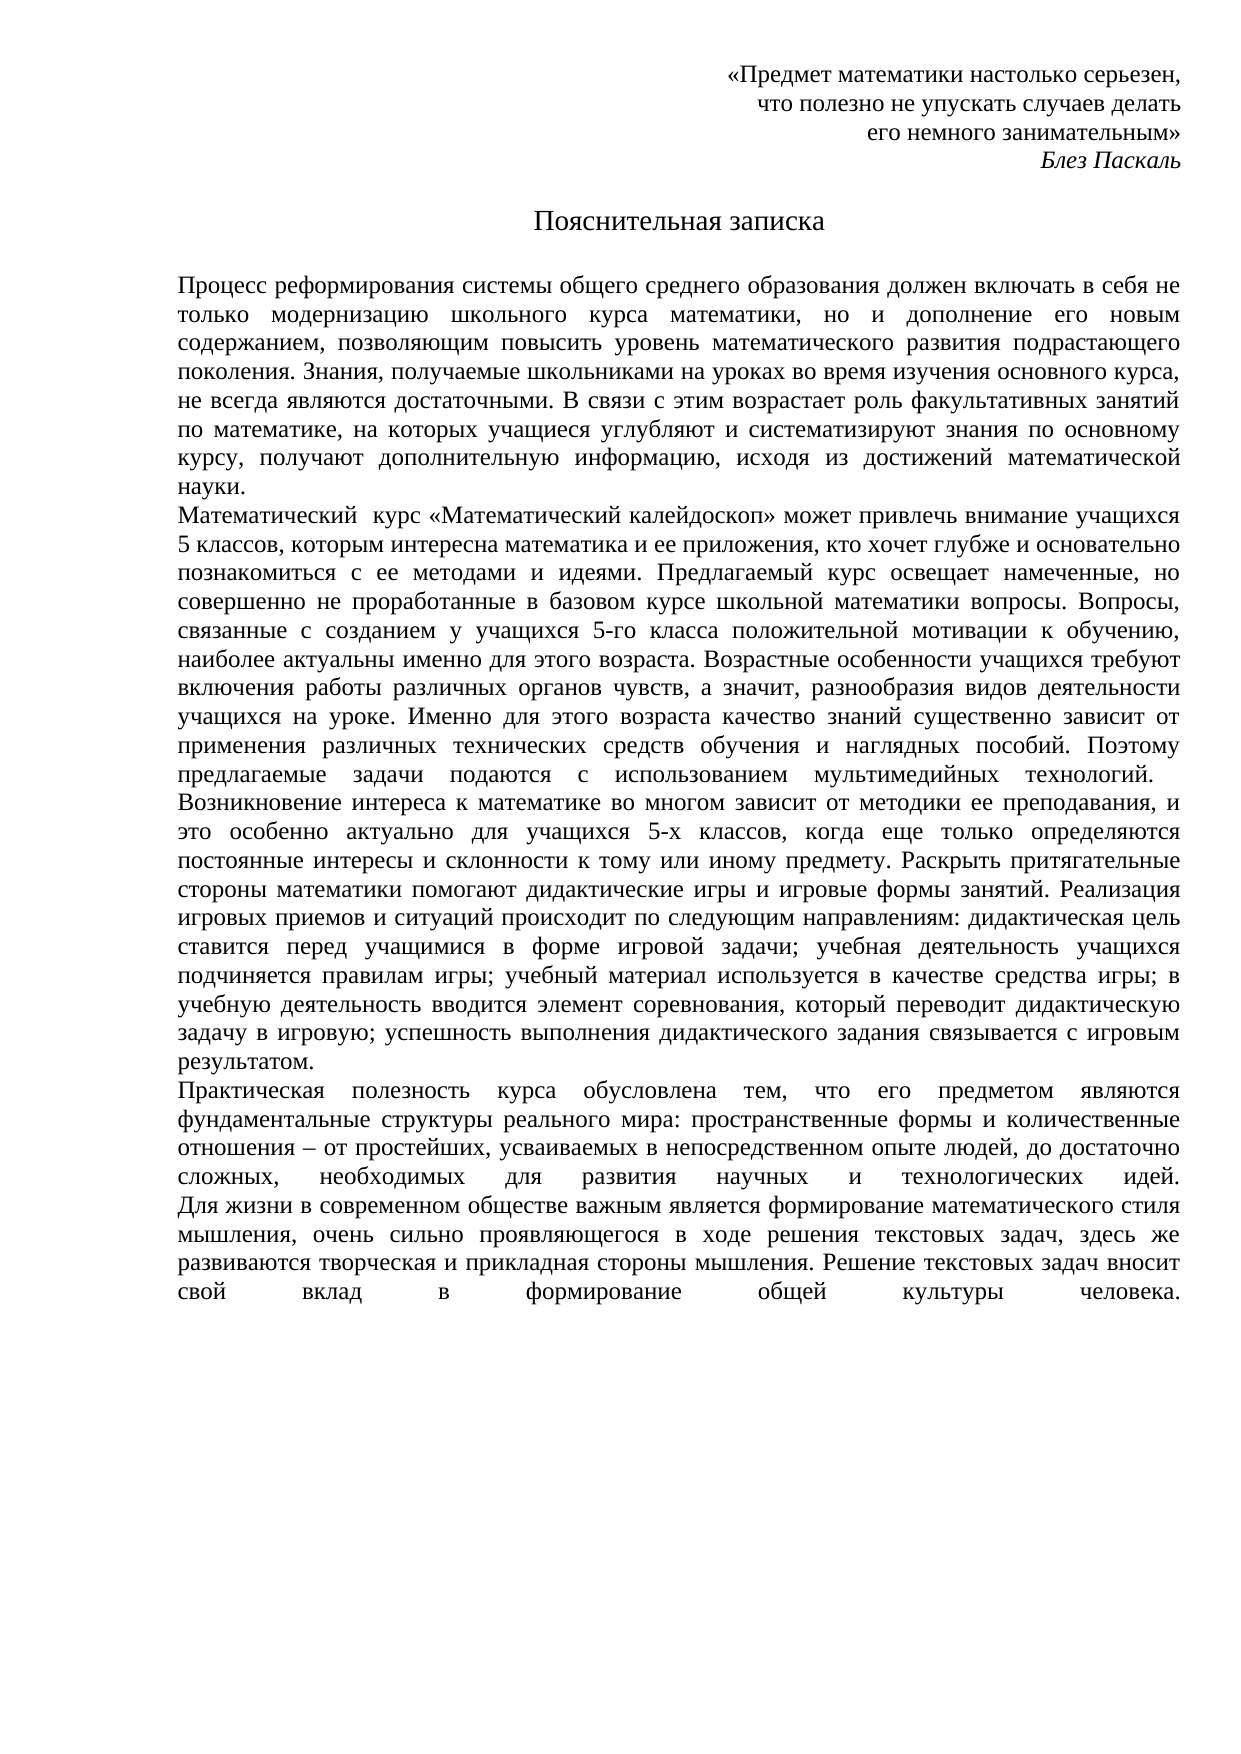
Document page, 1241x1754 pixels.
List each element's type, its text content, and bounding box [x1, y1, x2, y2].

text Пояснительная записка [177, 174, 1181, 236]
text Процесс реформирования системы общего среднего образования должен включать в себя не только модернизацию школьного курса математики, но и дополнение его новым содержанием, позволяющим повысить уровень математического развития подрастающего поколения. Знания, получаемые школьниками на уроках во время изучения основного курса, не всегда являются достаточными. В связи с этим возрастает роль факультативных занятий по математике, на которых учащиеся углубляют и систематизируют знания по основному курсу, получают дополнительную информацию, исходя из достижений математической науки. Математический курс «Математический калейдоскоп» может привлечь внимание учащихся 5 классов, которым интересна математика и ее приложения, кто хочет глубже и основательно познакомиться с ее методами и идеями. Предлагаемый курс освещает намеченные, но совершенно не проработанные в базовом курсе школьной математики вопросы. Вопросы, связанные с созданием у учащихся 5-го класса положительной мотивации к обучению, наиболее актуальны именно для этого возраста. Возрастные особенности учащихся требуют включения работы различных органов чувств, а значит, разнообразия видов деятельности учащихся на уроке. Именно для этого возраста качество знаний существенно зависит от применения различных технических средств обучения и наглядных пособий. Поэтому предлагаемые задачи подаются с использованием мультимедийных технологий. Возникновение интереса к математике во многом зависит от методики ее преподавания, и это особенно актуально для учащихся 5-х классов, когда еще только определяются постоянные интересы и склонности к тому или иному предмету. Раскрыть притягательные стороны математики помогают дидактические игры и игровые формы занятий. Реализация игровых приемов и ситуаций происходит по следующим направлениям: дидактическая цель ставится перед учащимися в форме игровой задачи; учебная деятельность учащихся подчиняется правилам игры; учебный материал используется в качестве средства игры; в учебную деятельность вводится элемент соревнования, который переводит дидактическую задачу в игровую; успешность выполнения дидактического задания связывается с игровым результатом. Практическая полезность курса обусловлена тем, что его предметом являются фундаментальные структуры реального мира: пространственные формы и количественные отношения – от простейших, усваиваемых в непосредственном опыте людей, до достаточно сложных, необходимых для развития научных и технологических идей. Для жизни в современном обществе важным является формирование математического стиля мышления, очень сильно проявляющегося в ходе решения текстовых задач, здесь же развиваются творческая и прикладная стороны мышления. Решение текстовых задач вносит свой вклад в формирование общей культуры человека. [177, 236, 1181, 1334]
text «Предмет математики настолько серьезен, что полезно не упускать случаев делать его немного занимательным» Блез Паскаль [177, 59, 1181, 174]
